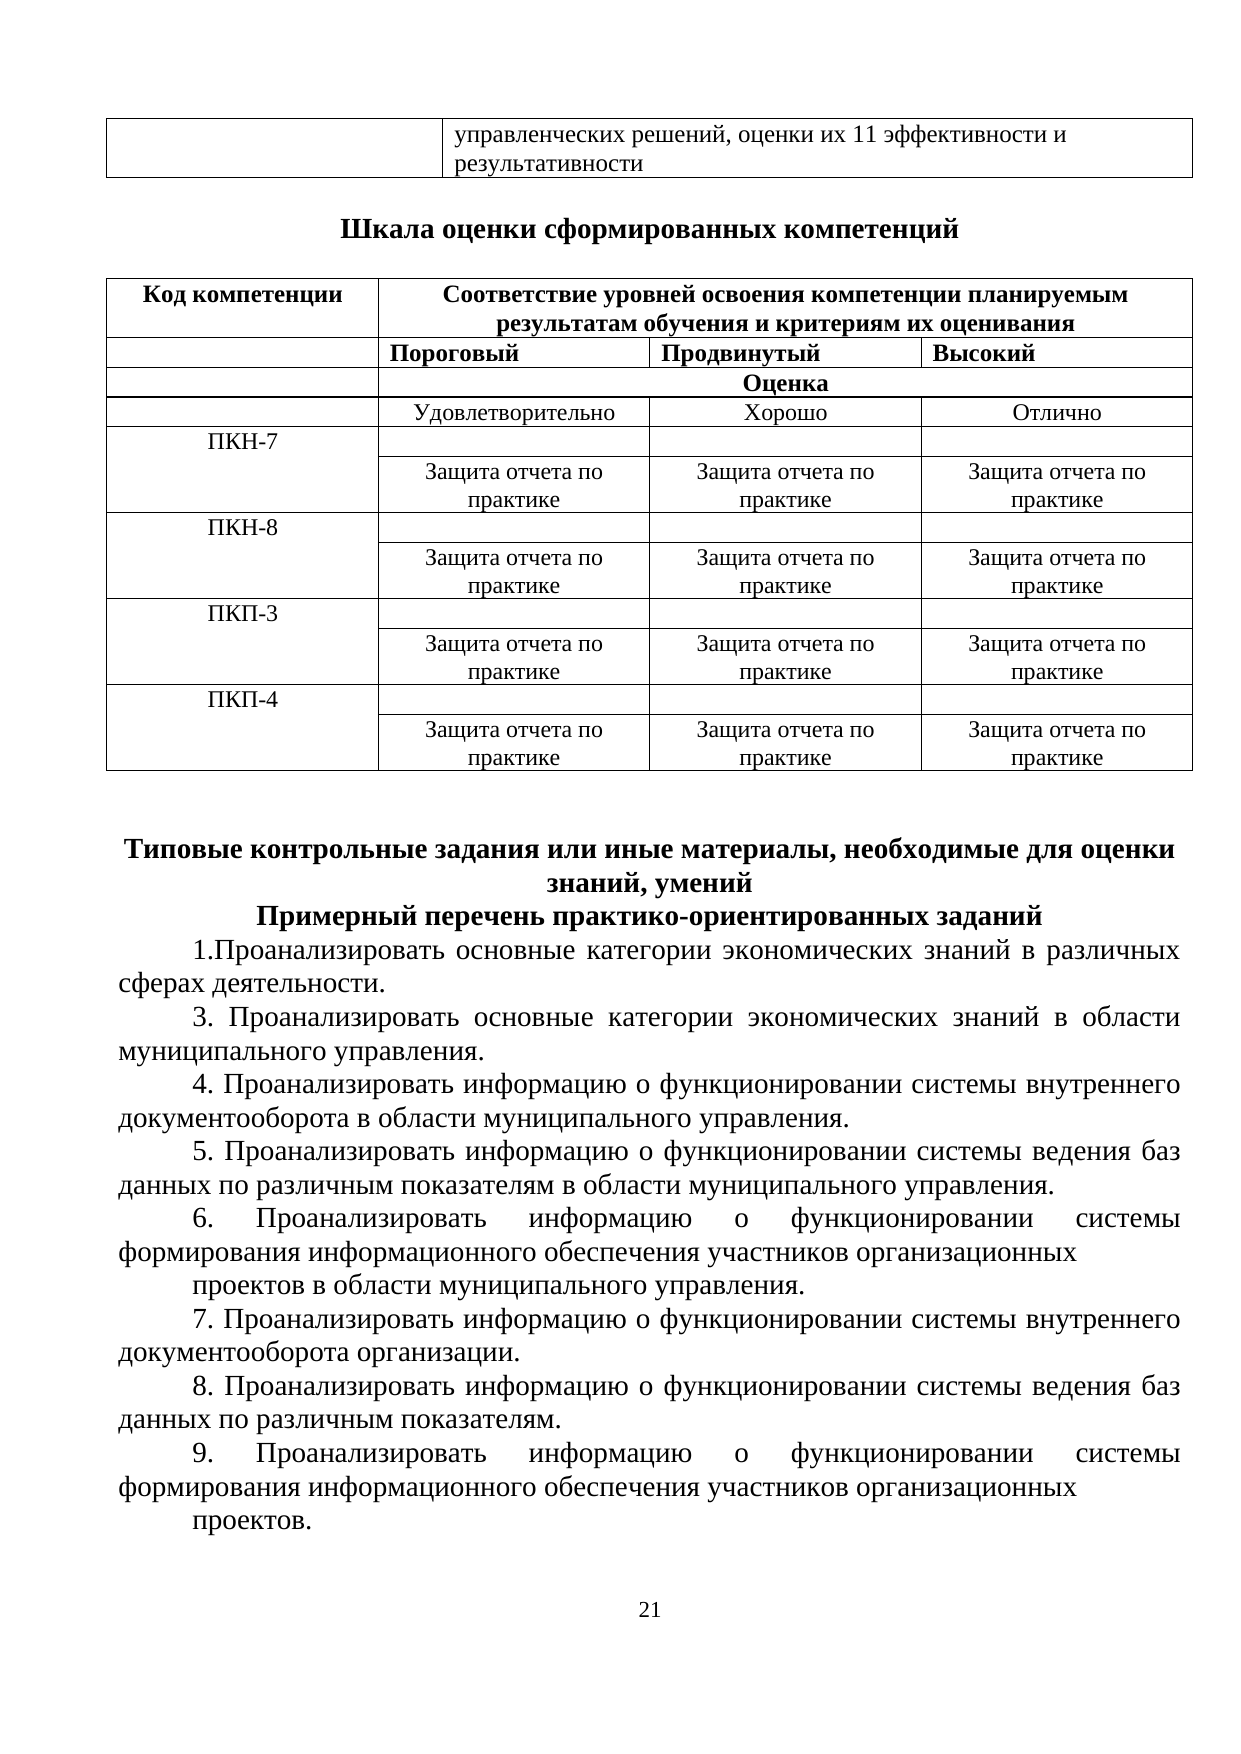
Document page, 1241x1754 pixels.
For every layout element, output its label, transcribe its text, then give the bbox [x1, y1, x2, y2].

table_cell [107, 368, 378, 396]
table_cell [650, 513, 921, 542]
table_cell [922, 685, 1192, 714]
table_cell [379, 427, 649, 456]
table_cell Защита отчета по практике [922, 629, 1192, 684]
text 5. Проанализировать информацию о функционировании системы ведения баз данных по различным показателям в области муниципального управления. [118, 1133, 1181, 1200]
table_cell [379, 599, 649, 628]
table_cell Защита отчета по практике [650, 629, 921, 684]
table_cell Хорошо [650, 398, 921, 426]
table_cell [443, 119, 1192, 177]
table_cell Защита отчета по практике [650, 715, 921, 770]
table_cell Защита отчета по практике [379, 715, 649, 770]
table_cell Продвинутый [650, 338, 921, 367]
text 3. Проанализировать основные категории экономических знаний в области муниципального управления. [118, 999, 1181, 1066]
table_cell [650, 427, 921, 456]
text 8. Проанализировать информацию о функционировании системы ведения баз данных по различным показателям. [118, 1368, 1181, 1435]
table_cell [379, 685, 649, 714]
table_cell [379, 513, 649, 542]
table_cell [107, 338, 378, 367]
table_cell Защита отчета по практике [650, 543, 921, 598]
table_cell [922, 599, 1192, 628]
table_cell [107, 398, 378, 426]
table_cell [107, 119, 442, 177]
table_cell ПКН-8 [107, 513, 378, 598]
table_cell [922, 427, 1192, 456]
table_cell Защита отчета по практике [379, 629, 649, 684]
table_cell Защита отчета по практике [922, 715, 1192, 770]
table_cell Высокий [922, 338, 1192, 367]
text 4. Проанализировать информацию о функционировании системы внутреннего документооборота в области муниципального управления. [118, 1066, 1181, 1133]
table_cell [650, 599, 921, 628]
table_cell Удовлетворительно [379, 398, 649, 426]
text 1.Проанализировать основные категории экономических знаний в различных сферах деятельности. [118, 932, 1181, 999]
table_cell ПКП-4 [107, 685, 378, 770]
text 7. Проанализировать информацию о функционировании системы внутреннего документооборота организации. [118, 1301, 1181, 1368]
text проектов в области муниципального управления. [118, 1267, 1181, 1301]
table_cell ПКН-7 [107, 427, 378, 512]
table_cell Защита отчета по практике [922, 457, 1192, 512]
text проектов. [118, 1502, 1181, 1536]
table_cell Защита отчета по практике [379, 457, 649, 512]
text Шкала оценки сформированных компетенций [118, 211, 1181, 245]
table_cell Оценка [379, 368, 1192, 396]
table_cell Отлично [922, 398, 1192, 426]
text 9. Проанализировать информацию о функционировании системы формирования информационного обеспечения участников организационных [118, 1435, 1181, 1502]
text 6. Проанализировать информацию о функционировании системы формирования информационного обеспечения участников организационных [118, 1200, 1181, 1267]
table_cell Защита отчета по практике [379, 543, 649, 598]
text Примерный перечень практико-ориентированных заданий [118, 898, 1181, 932]
table_cell [922, 513, 1192, 542]
table_header Код компетенции [107, 279, 378, 337]
table_cell Защита отчета по практике [650, 457, 921, 512]
table_cell [650, 685, 921, 714]
table_cell Защита отчета по практике [922, 543, 1192, 598]
table_cell Пороговый [379, 338, 649, 367]
table_header Соответствие уровней освоения компетенции планируемым результатам обучения и критериям их оценивания [379, 279, 1192, 337]
text Типовые контрольные задания или иные материалы, необходимые для оценки знаний, умений [118, 831, 1181, 898]
table_cell ПКП-3 [107, 599, 378, 684]
